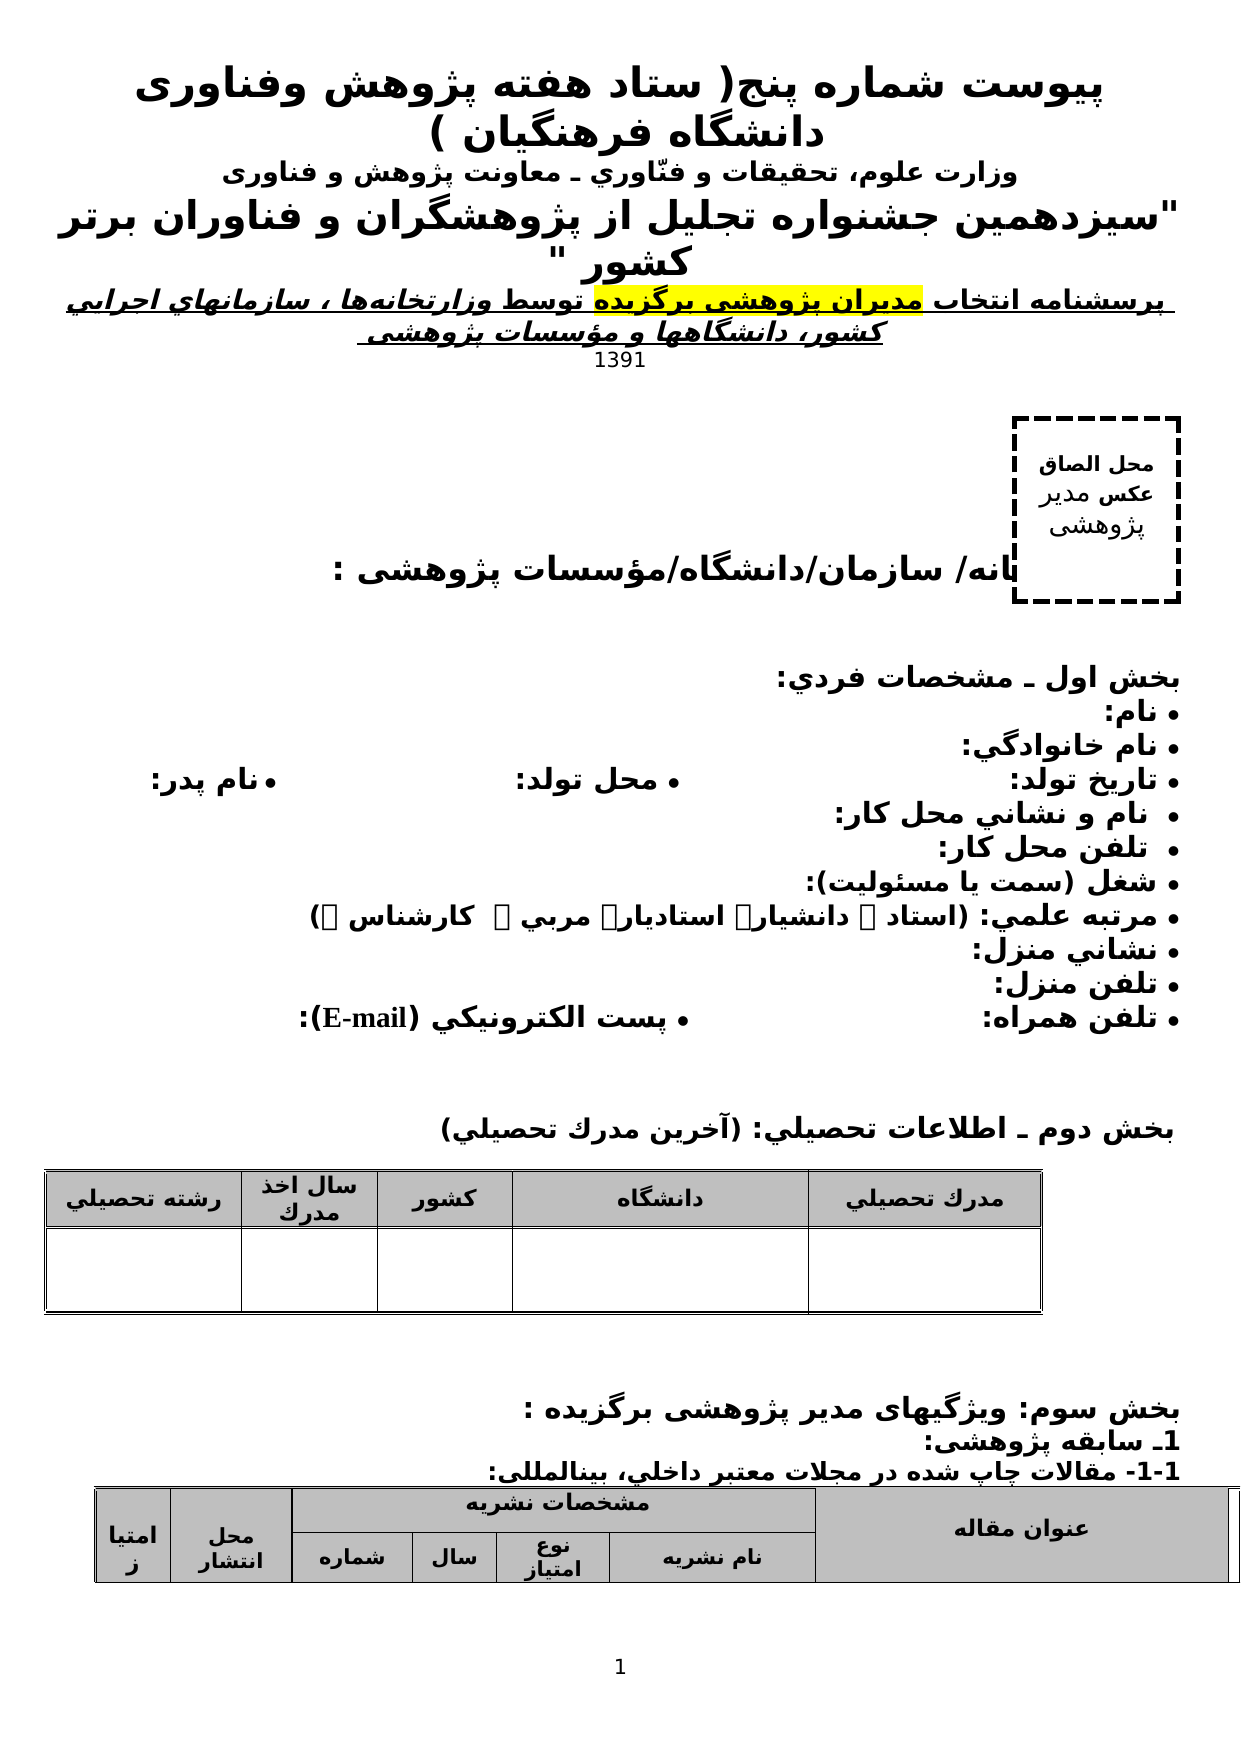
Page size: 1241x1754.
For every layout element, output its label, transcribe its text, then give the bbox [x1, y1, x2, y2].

subtitle بخش دوم ـ اطلاعات تحصيلي: (آخرين مدرك تحصيلي) [59, 1111, 1181, 1145]
text وزارت علوم، تحقيقات و فنّاوري ـ معاونت پژوهش و فناوری [59, 156, 1181, 188]
table_cell [242, 1229, 377, 1311]
table_header سال اخذ مدرك [242, 1172, 377, 1226]
text 1ـ سابقه پژوهشی: [59, 1425, 1181, 1457]
text 1391 [59, 348, 1181, 372]
table_cell سال [413, 1533, 496, 1582]
text نشاني منزل: [59, 932, 1184, 966]
text شغل (سمت يا مسئوليت): [59, 864, 1184, 898]
text تلفن منزل: [59, 966, 1184, 1000]
table_header دانشگاه [513, 1172, 808, 1226]
table_cell شماره [293, 1533, 412, 1582]
table_header كشور [378, 1172, 512, 1226]
table_header مدرك تحصيلي [809, 1170, 1042, 1226]
subtitle "سیزدهمین جشنواره تجلیل از پژوهشگران و فناوران برتر کشور " [59, 192, 1181, 284]
table_cell [378, 1229, 512, 1311]
subtitle نام وزارتخانه/ سازمان/دانشگاه/مؤسسات پژوهشی : [59, 549, 1012, 588]
text تلفن محل كار: [59, 830, 1184, 864]
text بخش سوم: ویژگیهای مدیر پژوهشی برگزیده : [59, 1391, 1181, 1425]
table_cell [46, 1229, 241, 1311]
table_header مشخصات نشريه [293, 1489, 815, 1532]
text 1-1- مقالات چاپ شده در مجلات معتبر داخلي، بینالمللی: [59, 1457, 1181, 1486]
table_cell [513, 1229, 808, 1311]
text نام: [59, 694, 1184, 728]
text نام و نشاني محل كار: [59, 796, 1184, 830]
text تاريخ تولد: محل تولد: نام پدر: [59, 762, 1184, 796]
table_header محل انتشار [171, 1489, 291, 1582]
table_cell [809, 1226, 1042, 1311]
table_header رشته تحصيلي [46, 1172, 241, 1226]
text مرتبه علمي:‌ (‌استاد دانشيار استاديار مربي كارشناس ) [59, 898, 1184, 932]
subtitle بخش اول ـ مشخصات فردي: [59, 661, 1181, 694]
table_cell نوع امتياز [497, 1533, 609, 1582]
table_header عنوان مقاله [816, 1487, 1228, 1582]
text پیوست شماره پنج( ستاد هفته پژوهش وفناوری دانشگاه فرهنگیان ) [59, 59, 1181, 156]
table_header امتياز [95, 1489, 170, 1582]
text پرسشنامه انتخاب مدیران پژوهشی برگزيده توسط وزارتخانه‌ها ، سازمانهاي اجرايي كشور، دانشگاهها و مؤسسات پژوهشی [59, 284, 1181, 348]
table_cell نام نشريه [610, 1533, 815, 1582]
text نام خانوادگي: [59, 728, 1184, 762]
text تلفن همراه: پست الكترونيكي (E-mail): [59, 1000, 1184, 1034]
